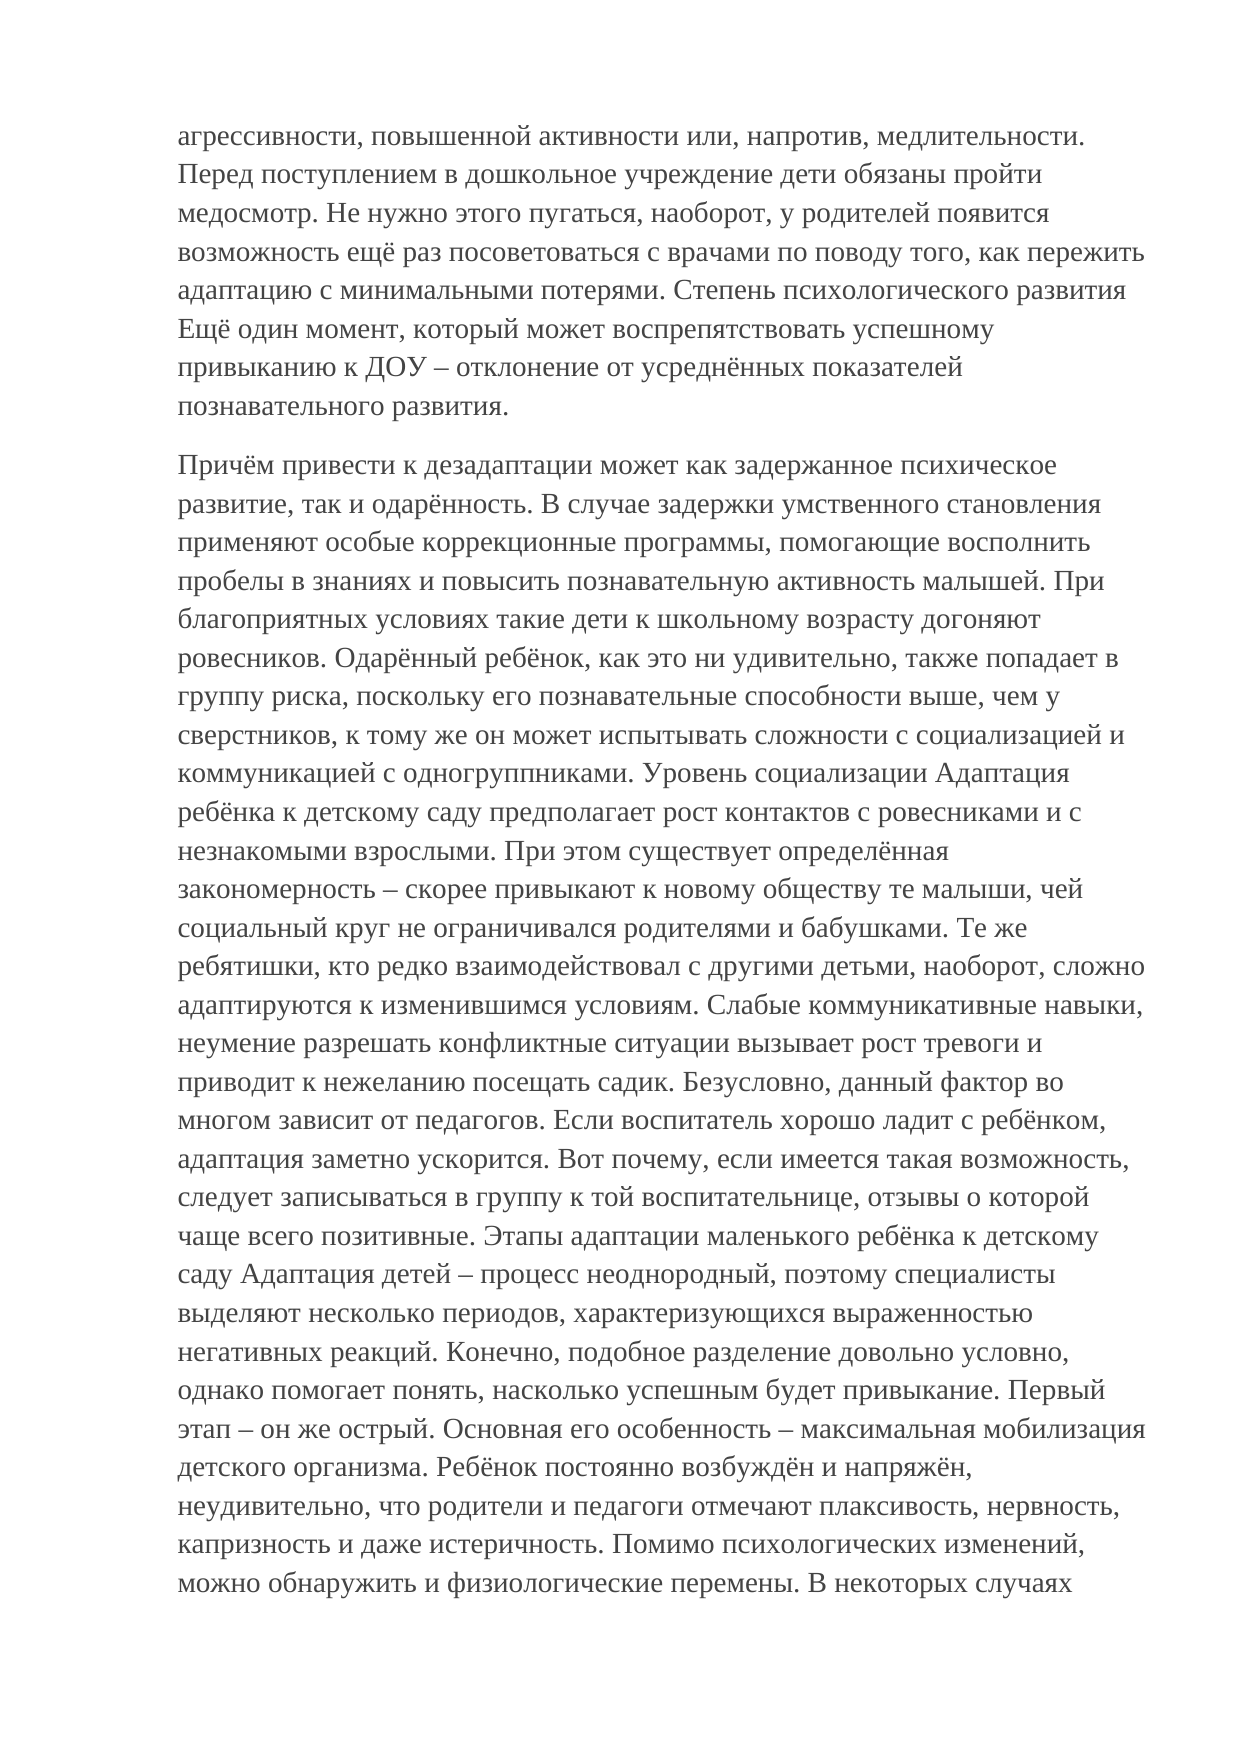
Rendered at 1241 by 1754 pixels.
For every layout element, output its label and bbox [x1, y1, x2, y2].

text [177, 118, 1152, 421]
text [177, 447, 1152, 1598]
